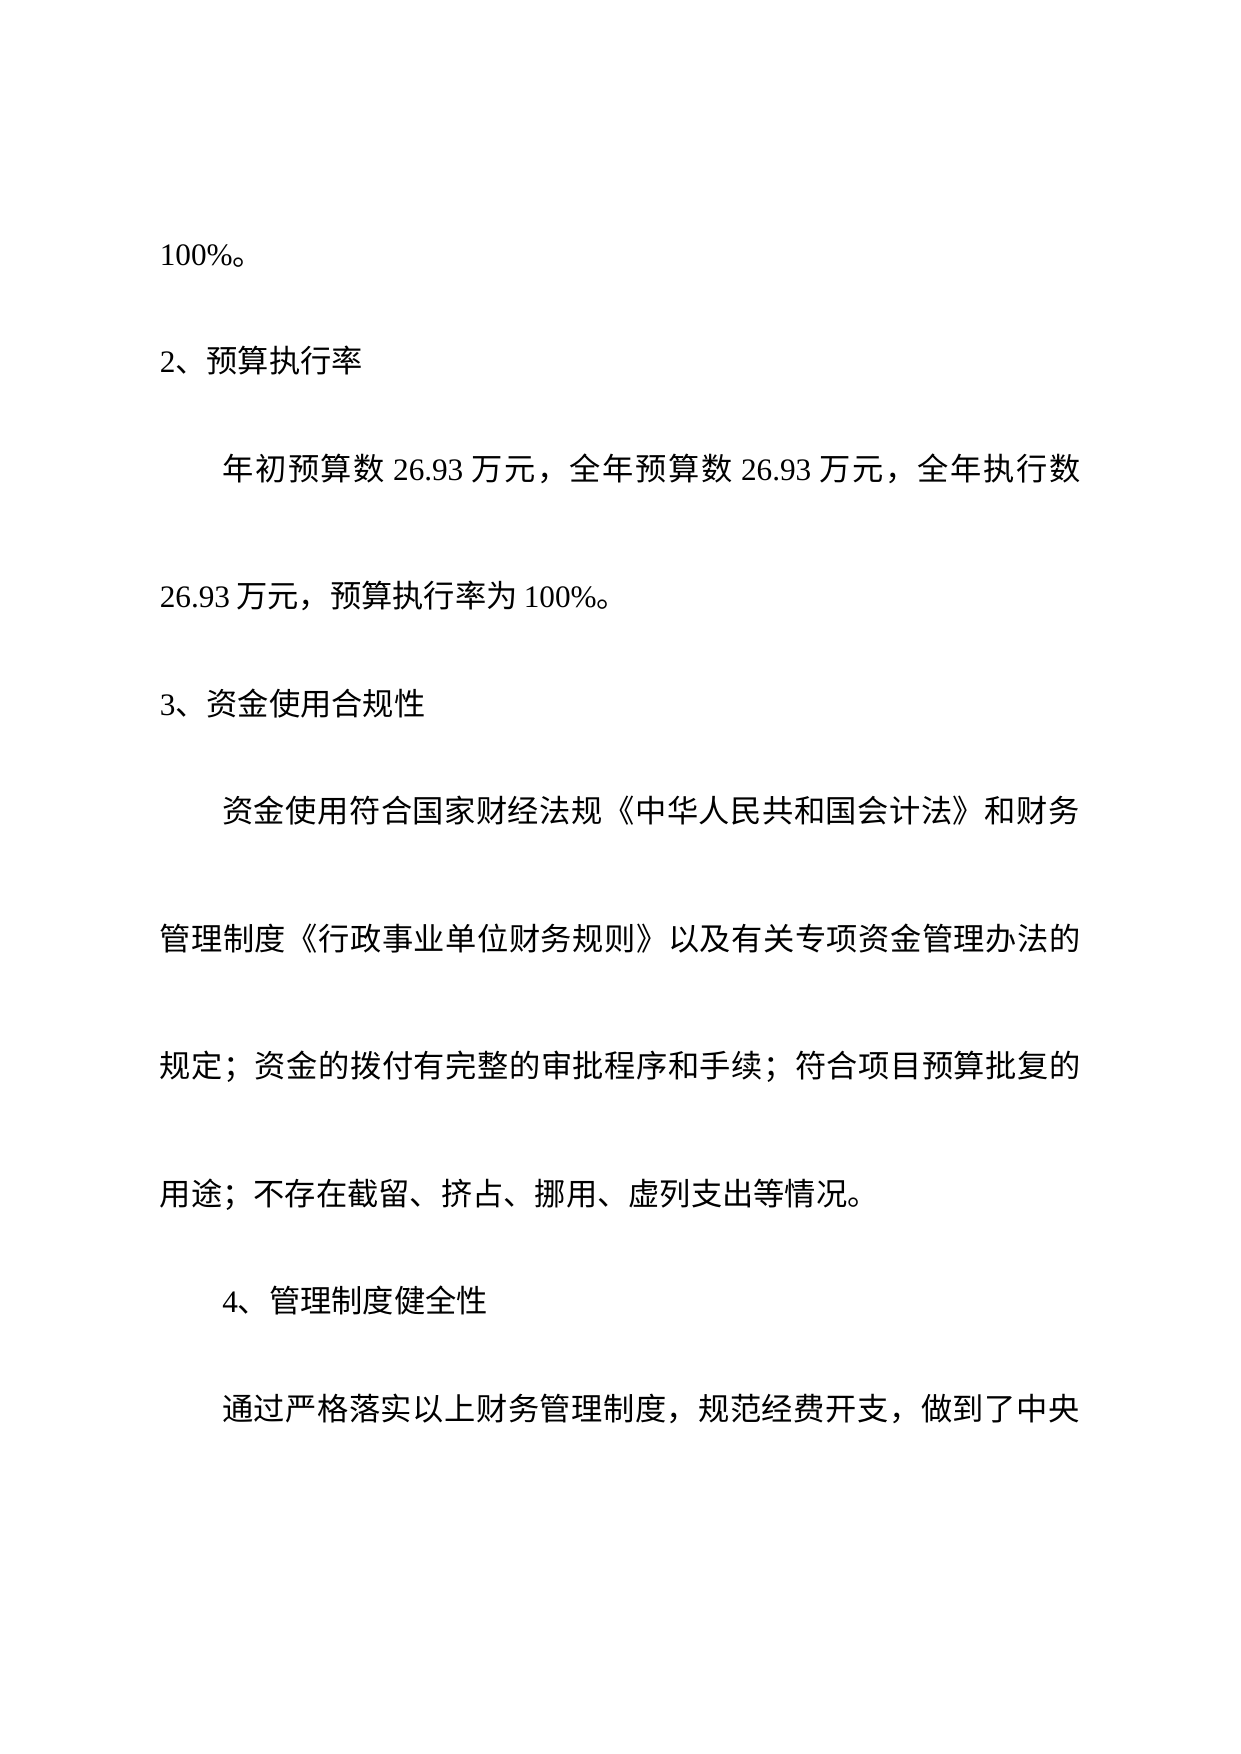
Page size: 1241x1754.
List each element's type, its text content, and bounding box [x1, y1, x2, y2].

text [159, 209, 1081, 294]
text 年初预算数26.93万元，全年预算数26.93万元，全年执行数 26.93万元，预算执行率为100%。 [159, 424, 1081, 636]
text 2、预算执行率 [159, 316, 1081, 401]
text 资金使用符合国家财经法规《中华人民共和国会计法》和财务管理制度《行政事业单位财务规则》以及有关专项资金管理办法的规定；资金的拨付有完整的审批程序和手续；符合项目预算批复的用途；不存在截留、挤占、挪用、虚列支出等情况。 [159, 767, 1081, 1234]
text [159, 1364, 1081, 1449]
text 4、管理制度健全性 [159, 1257, 1081, 1342]
text 3、资金使用合规性 [159, 659, 1081, 744]
